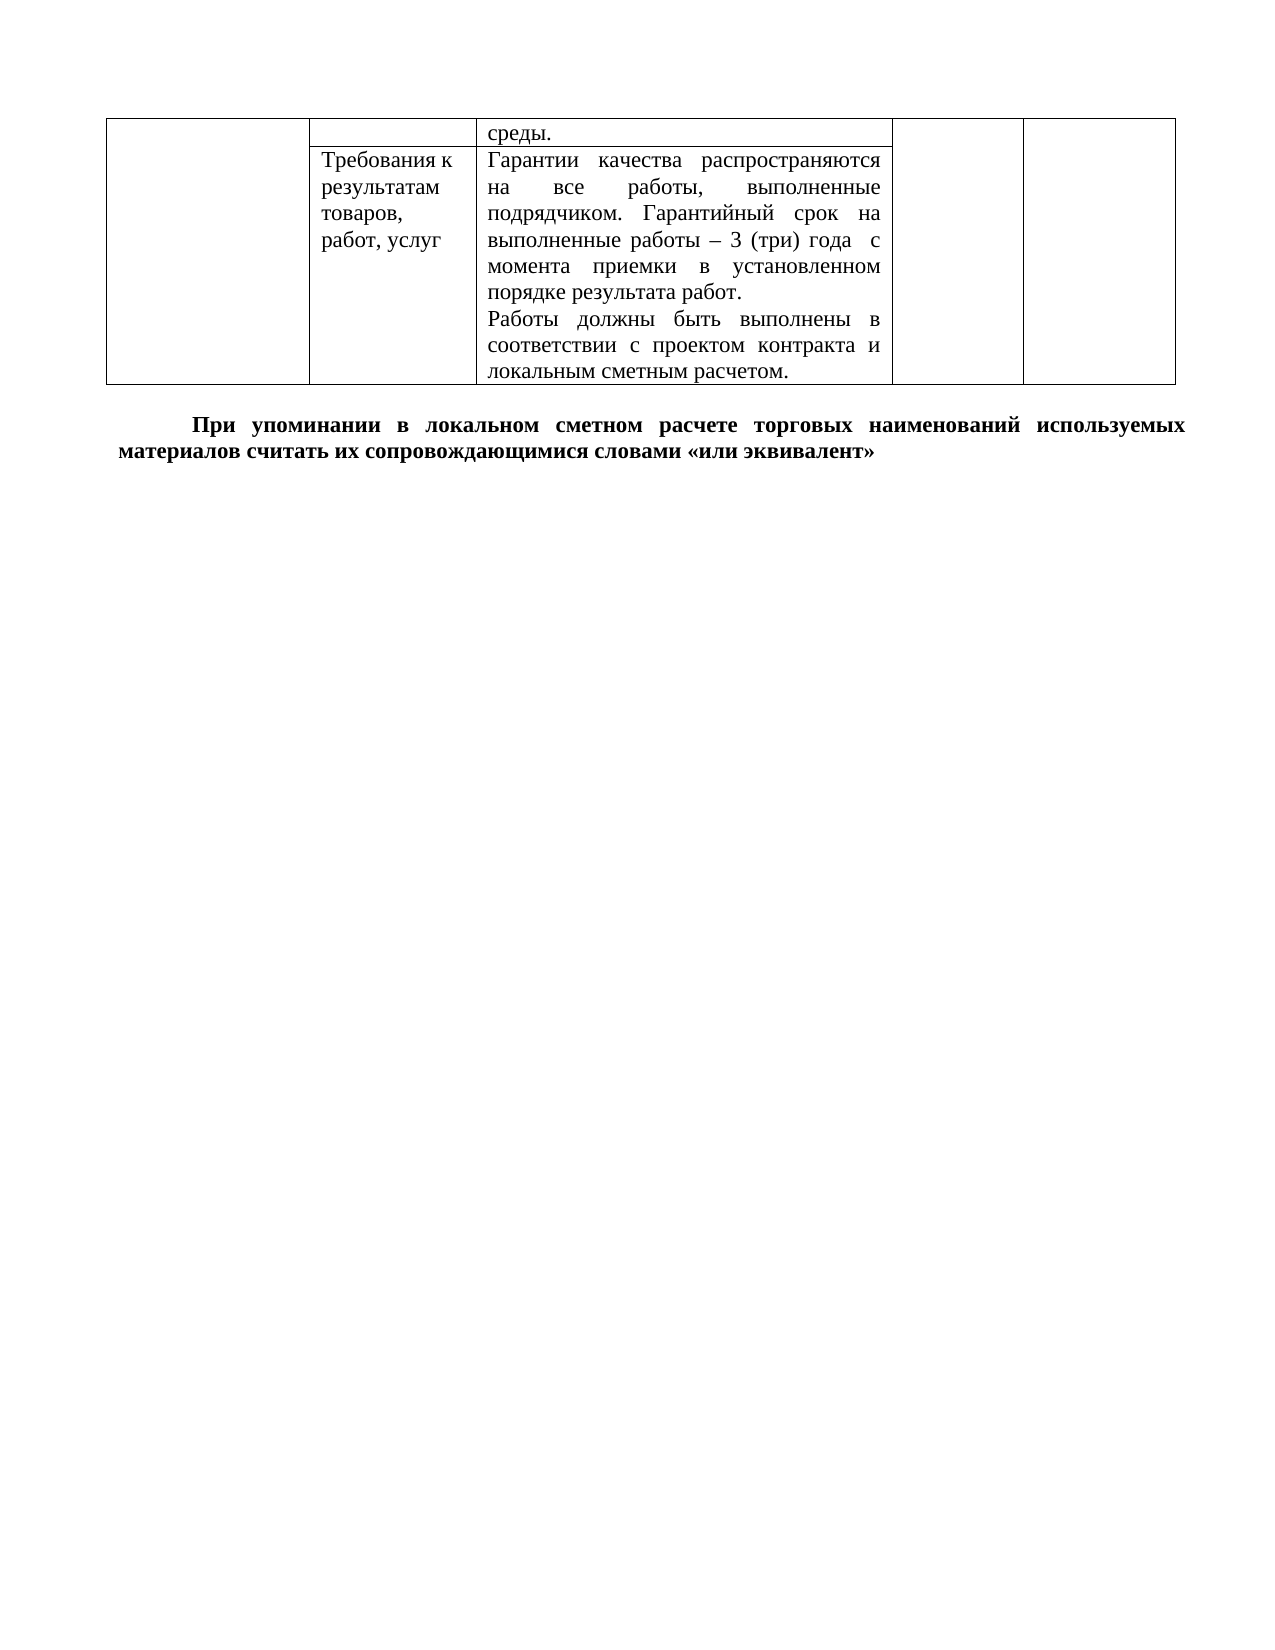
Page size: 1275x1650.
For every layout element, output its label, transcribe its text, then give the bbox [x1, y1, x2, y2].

table_cell Гарантии качества распространяются на все работы, выполненные подрядчиком. Гарантийный срок на выполненные работы – 3 (три) года с момента приемки в установленном порядке результата работ. Работы должны быть выполнены в соответствии с проектом контракта и локальным сметным расчетом. [477, 147, 892, 384]
table_cell Требования к результатам товаров, работ, услуг [310, 147, 476, 384]
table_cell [477, 119, 892, 146]
text При упоминании в локальном сметном расчете торговых наименований используемых материалов считать их сопровождающимися словами «или эквивалент» [118, 411, 1186, 464]
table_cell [310, 119, 476, 146]
